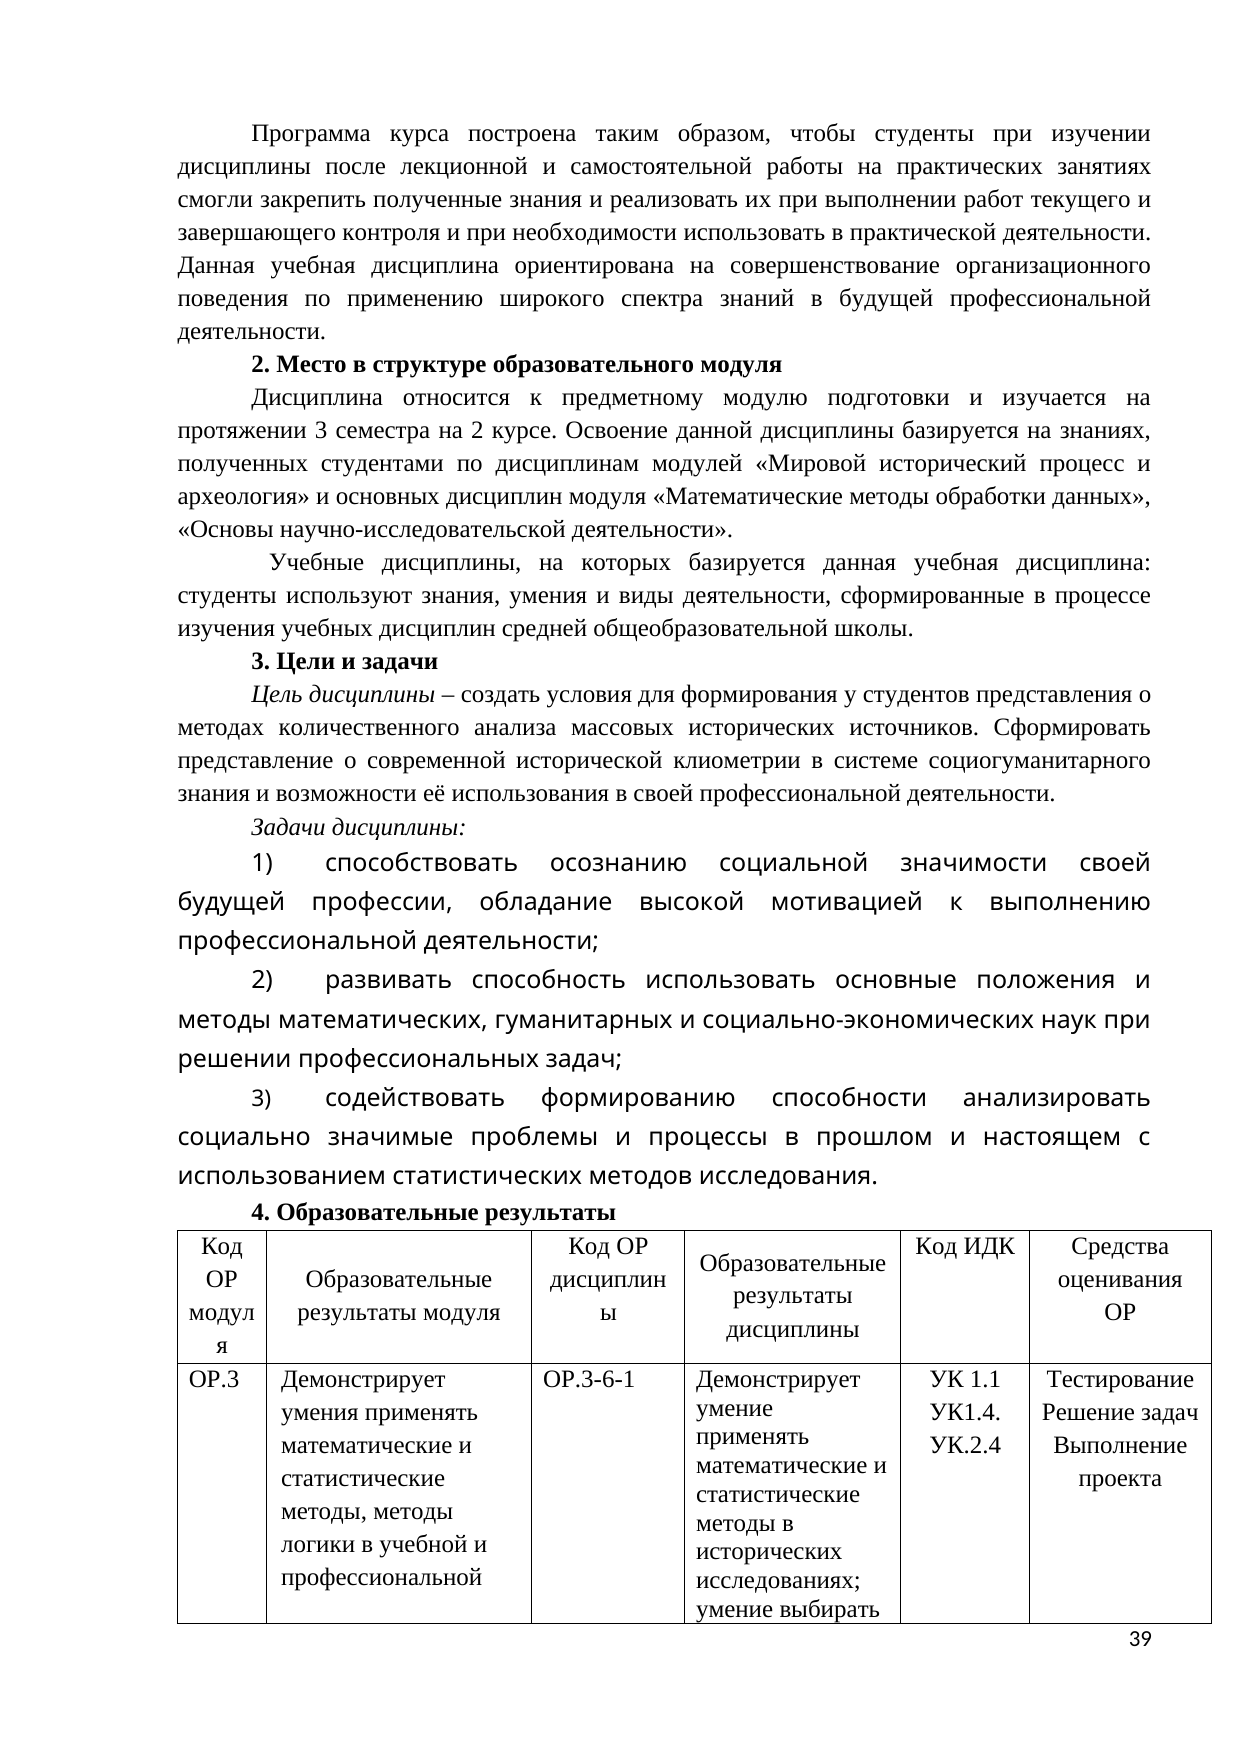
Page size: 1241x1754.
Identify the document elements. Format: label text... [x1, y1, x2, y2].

table_header Образовательные результаты модуля [267, 1231, 531, 1363]
text Дисциплина относится к предметному модулю подготовки и изучается на протяжении 3 семестра на 2 курсе. Освоение данной дисциплины базируется на знаниях, полученных студентами по дисциплинам модулей «Мировой исторический процесс и археология» и основных дисциплин модуля «Математические методы обработки данных», «Основы научно-исследовательской деятельности». [177, 382, 1152, 543]
list содействовать формированию способности анализировать социально значимые проблемы и процессы в прошлом и настоящем с использованием статистических методов исследования. [177, 1079, 1152, 1192]
list развивать способность использовать основные положения и методы математических, гуманитарных и социально-экономических наук при решении профессиональных задач; [177, 962, 1152, 1074]
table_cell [685, 1364, 900, 1623]
text 4. Образовательные результаты [177, 1197, 1152, 1226]
table_header Средства оценивания ОР [1030, 1231, 1211, 1363]
text 2. Место в структуре образовательного модуля [177, 349, 1152, 378]
table_header Образовательные результаты дисциплины [685, 1231, 900, 1363]
text Программа курса построена таким образом, чтобы студенты при изучении дисциплины после лекционной и самостоятельной работы на практических занятиях смогли закрепить полученные знания и реализовать их при выполнении работ текущего и завершающего контроля и при необходимости использовать в практической деятельности. Данная учебная дисциплина ориентирована на совершенствование организационного поведения по применению широкого спектра знаний в будущей профессиональной деятельности. [177, 118, 1152, 345]
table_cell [1030, 1364, 1211, 1623]
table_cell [901, 1364, 1029, 1623]
list способствовать осознанию социальной значимости своей будущей профессии, обладание высокой мотивацией к выполнению профессиональной деятельности; [177, 844, 1152, 957]
table_cell ОР.3 [178, 1364, 266, 1623]
table_header Код ИДК [901, 1231, 1029, 1363]
table_header Код ОР модуля [178, 1231, 266, 1363]
text Учебные дисциплины, на которых базируется данная учебная дисциплина: студенты используют знания, умения и виды деятельности, сформированные в процессе изучения учебных дисциплин средней общеобразовательной школы. [177, 547, 1152, 642]
text Задачи дисциплины: [177, 812, 1152, 840]
table_cell ОР.3-6-1 [532, 1364, 684, 1623]
table_header Код ОР дисциплины [532, 1231, 684, 1363]
text Цель дисциплины – создать условия для формирования у студентов представления о методах количественного анализа массовых исторических источников. Сформировать представление о современной исторической клиометрии в системе социогуманитарного знания и возможности её использования в своей профессиональной деятельности. [177, 679, 1152, 807]
text 3. Цели и задачи [177, 646, 1152, 675]
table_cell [267, 1364, 531, 1623]
